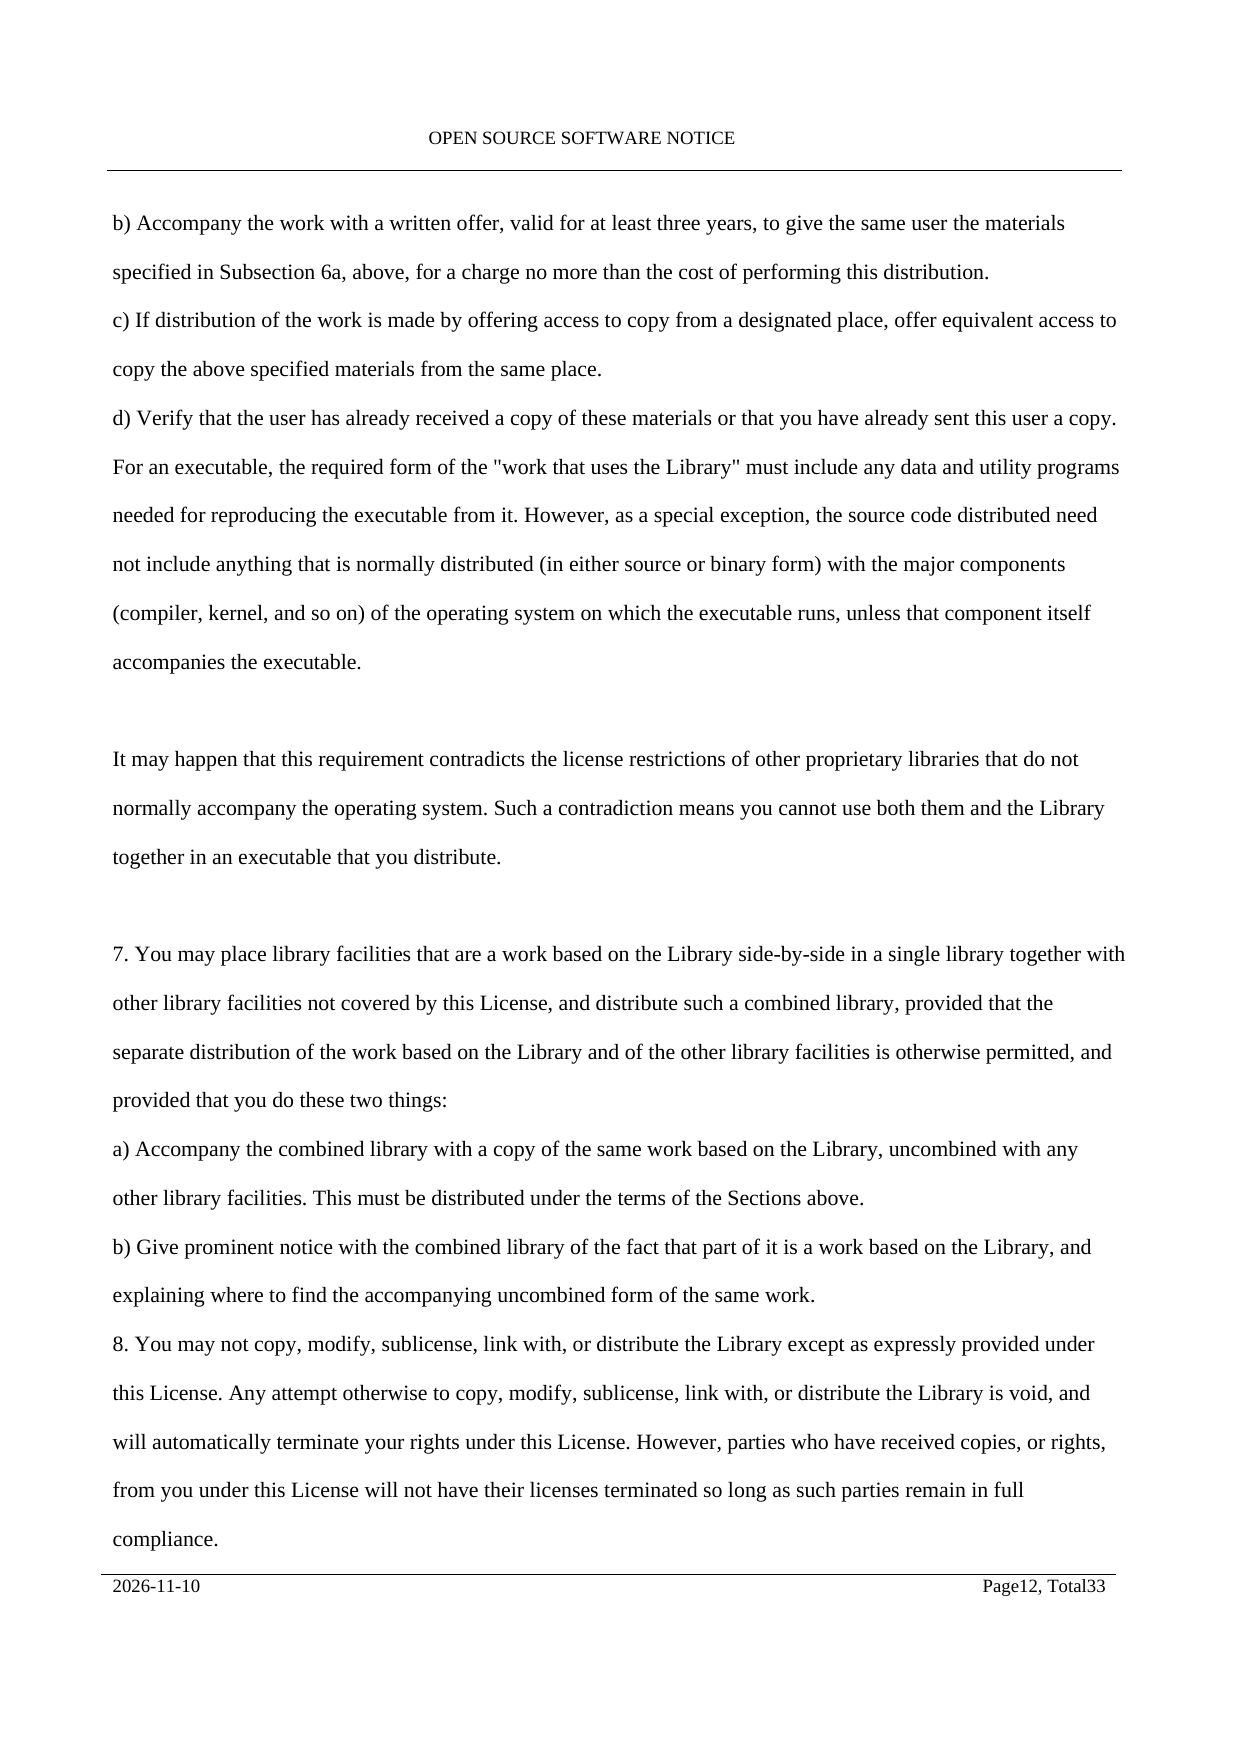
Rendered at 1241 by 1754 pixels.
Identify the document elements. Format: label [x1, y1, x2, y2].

text [112, 206, 1128, 1555]
